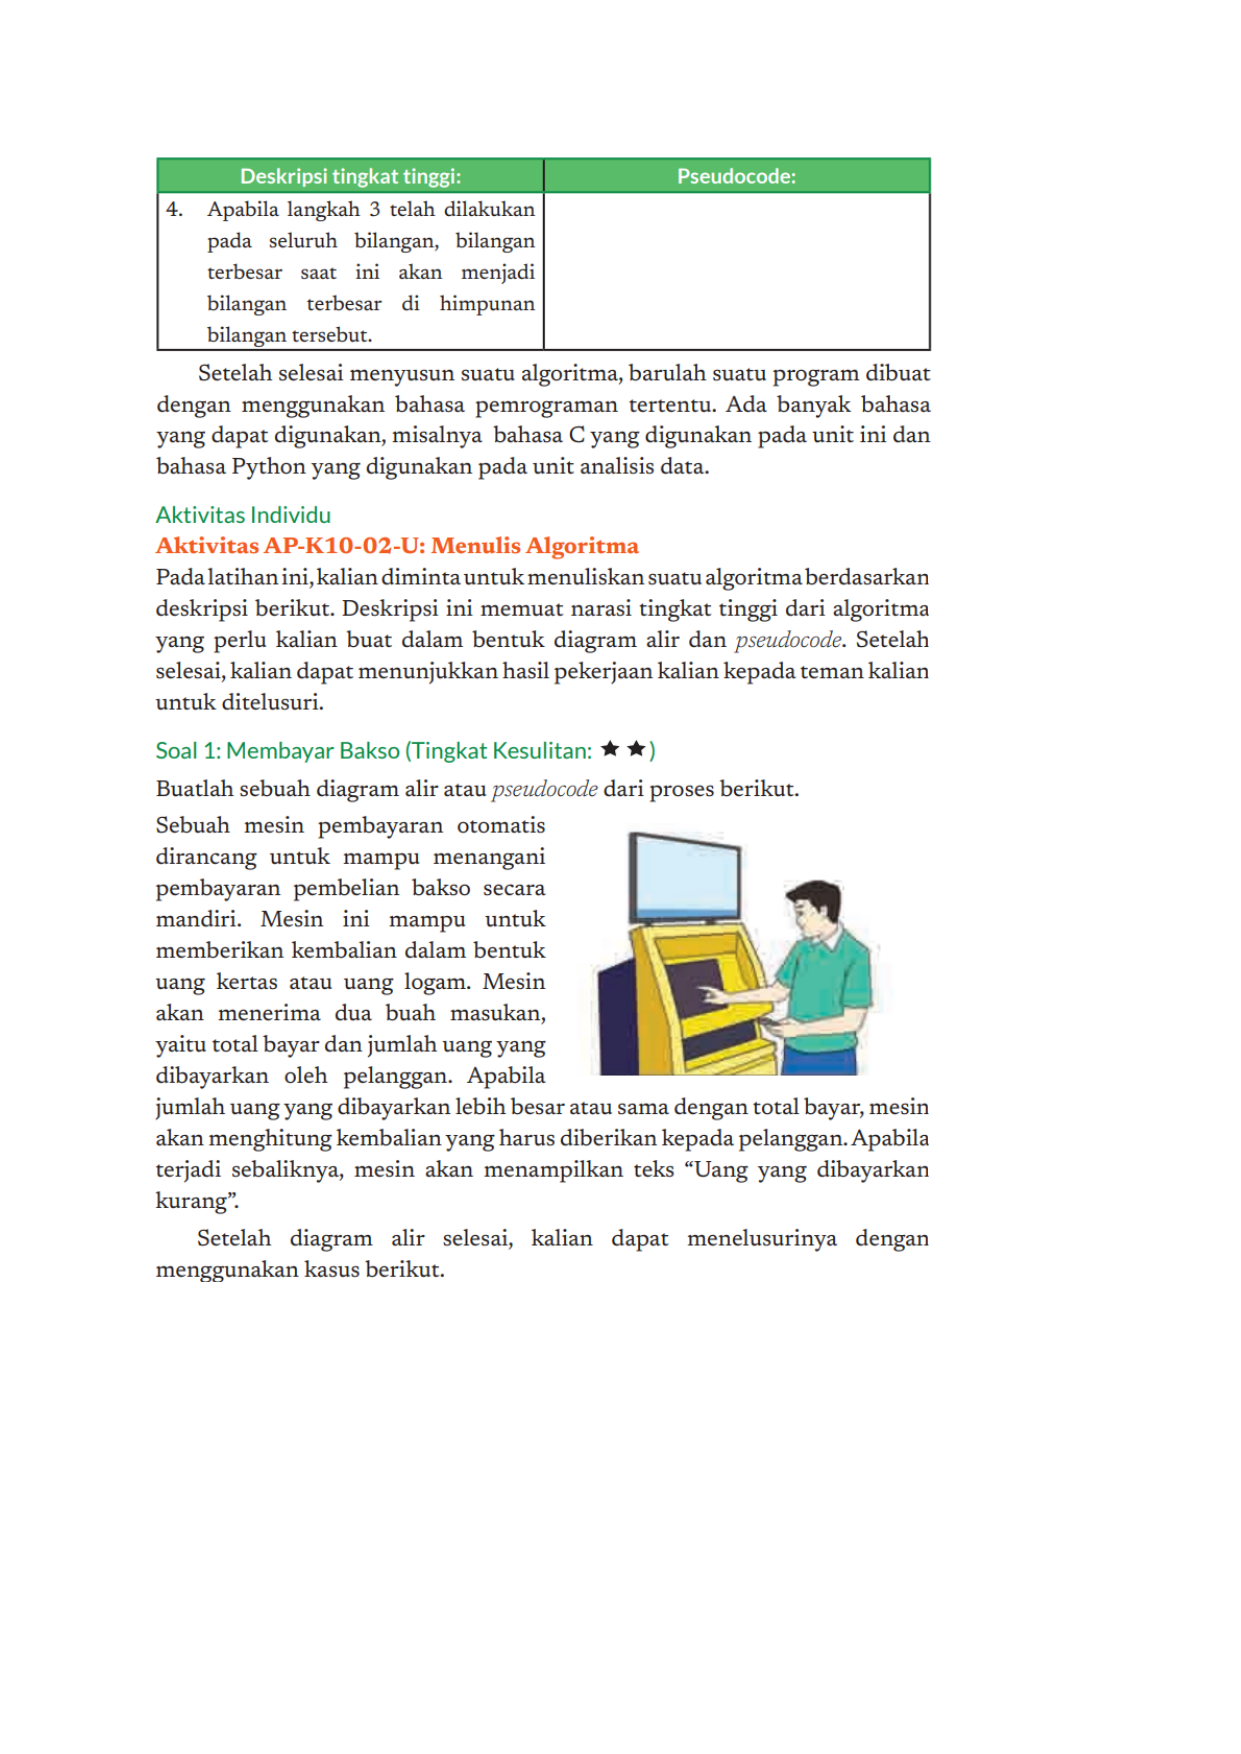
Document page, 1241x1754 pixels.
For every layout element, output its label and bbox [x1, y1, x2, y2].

picture [150, 150, 936, 482]
picture [150, 500, 930, 1282]
